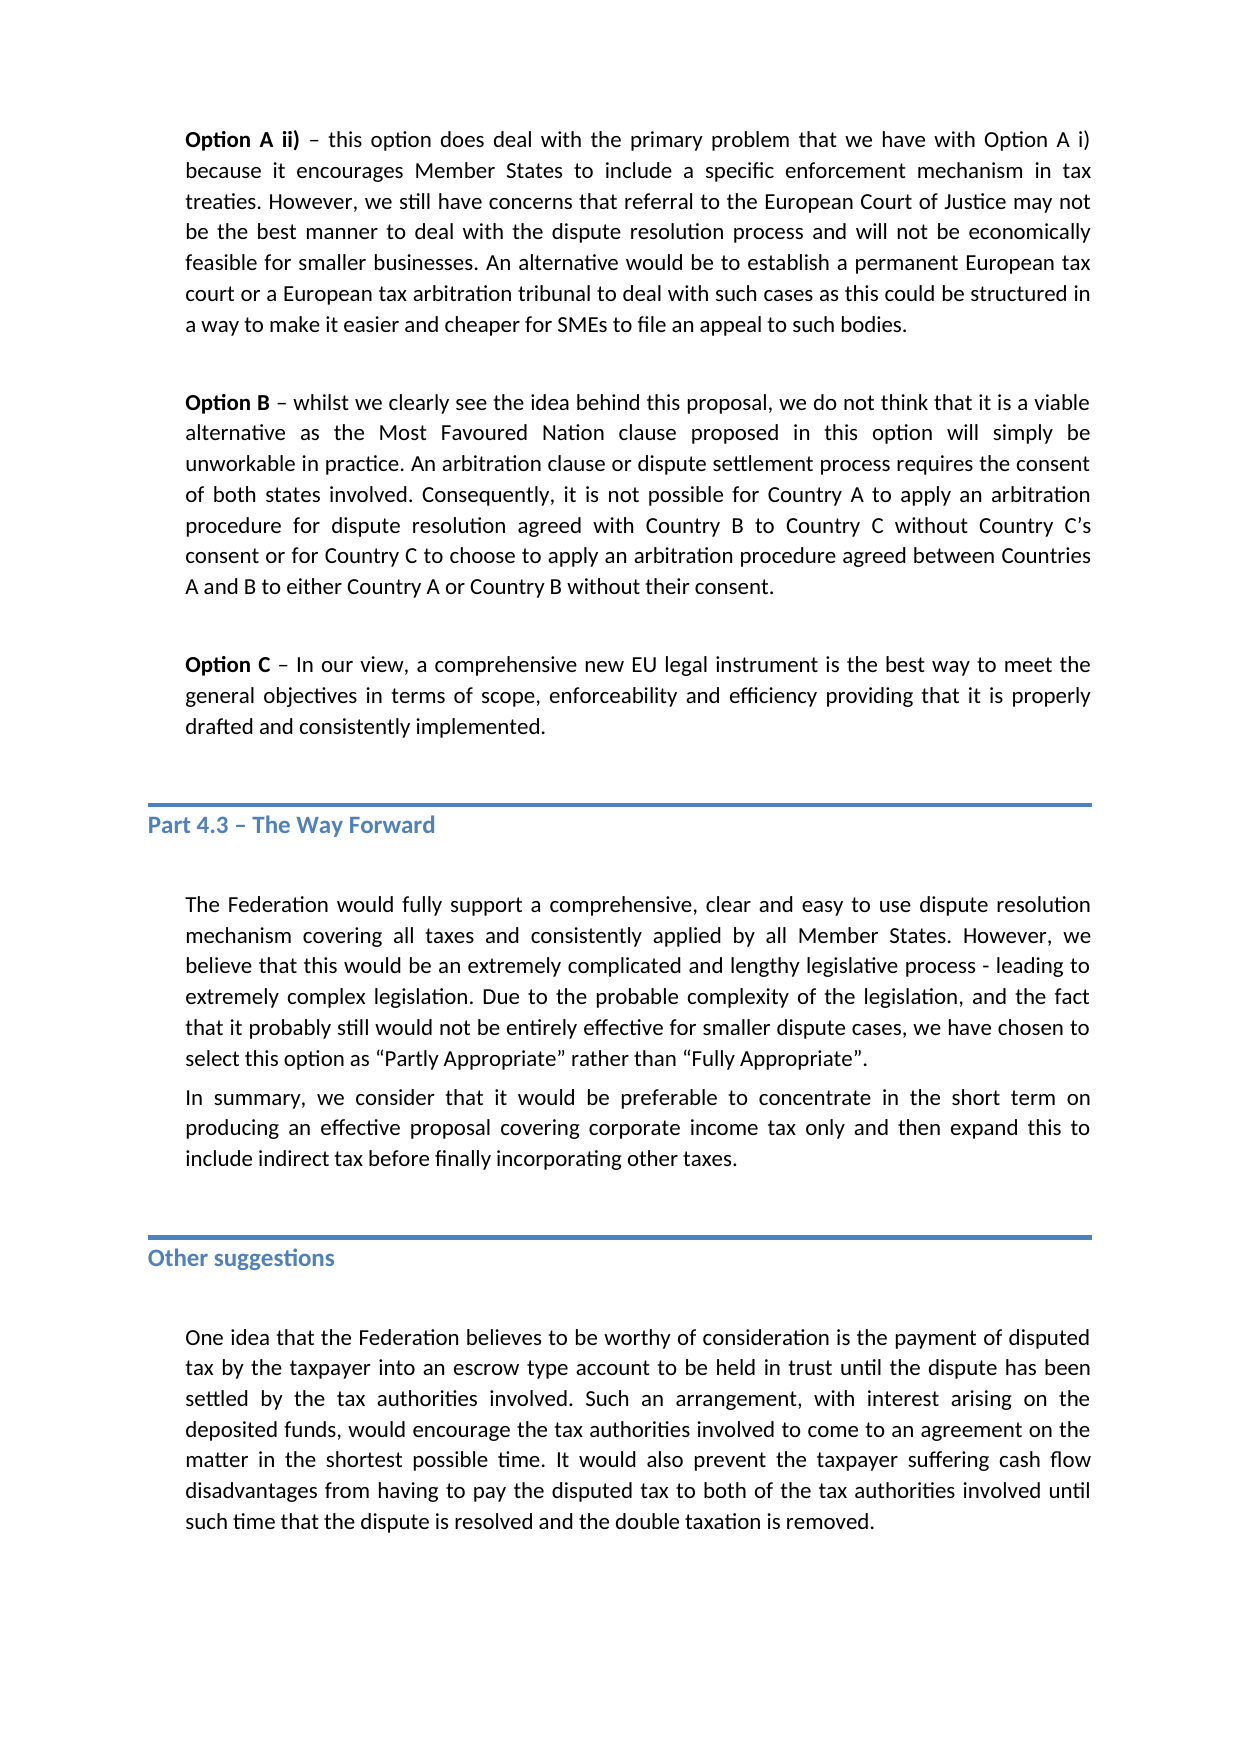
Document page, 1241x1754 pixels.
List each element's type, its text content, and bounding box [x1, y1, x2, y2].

title Other suggestions [148, 1240, 1092, 1272]
list One idea that the Federation believes to be worthy of consideration is the payment of disputed tax by the taxpayer into an escrow type account to be held in trust until the dispute has been settled by the tax authorities involved. Such an arrangement, with interest arising on the deposited funds, would encourage the tax authorities involved to come to an agreement on the matter in the shortest possible time. It would also prevent the taxpayer suffering cash flow disadvantages from having to pay the disputed tax to both of the tax authorities involved until such time that the dispute is resolved and the double taxation is removed. [185, 1323, 1092, 1535]
list Option C – In our view, a comprehensive new EU legal instrument is the best way to meet the general objectives in terms of scope, enforceability and efficiency providing that it is properly drafted and consistently implemented. [185, 650, 1092, 740]
list Option B – whilst we clearly see the idea behind this proposal, we do not think that it is a viable alternative as the Most Favoured Nation clause proposed in this option will simply be unworkable in practice. An arbitration clause or dispute settlement process requires the consent of both states involved. Consequently, it is not possible for Country A to apply an arbitration procedure for dispute resolution agreed with Country B to Country C without Country C’s consent or for Country C to choose to apply an arbitration procedure agreed between Countries A and B to either Country A or Country B without their consent. [185, 388, 1092, 600]
list Option A ii) – this option does deal with the primary problem that we have with Option A i) because it encourages Member States to include a specific enforcement mechanism in tax treaties. However, we still have concerns that referral to the European Court of Justice may not be the best manner to deal with the dispute resolution process and will not be economically feasible for smaller businesses. An alternative would be to establish a permanent European tax court or a European tax arbitration tribunal to deal with such cases as this could be structured in a way to make it easier and cheaper for SMEs to file an appeal to such bodies. [185, 125, 1092, 338]
list In summary, we consider that it would be preferable to concentrate in the short term on producing an effective proposal covering corporate income tax only and then expand this to include indirect tax before finally incorporating other taxes. [185, 1083, 1092, 1172]
title Part 4.3 – The Way Forward [148, 807, 1092, 840]
list The Federation would fully support a comprehensive, clear and easy to use dispute resolution mechanism covering all taxes and consistently applied by all Member States. However, we believe that this would be an extremely complicated and lengthy legislative process - leading to extremely complex legislation. Due to the probable complexity of the legislation, and the fact that it probably still would not be entirely effective for smaller dispute cases, we have chosen to select this option as “Partly Appropriate” rather than “Fully Appropriate”. [185, 890, 1092, 1072]
